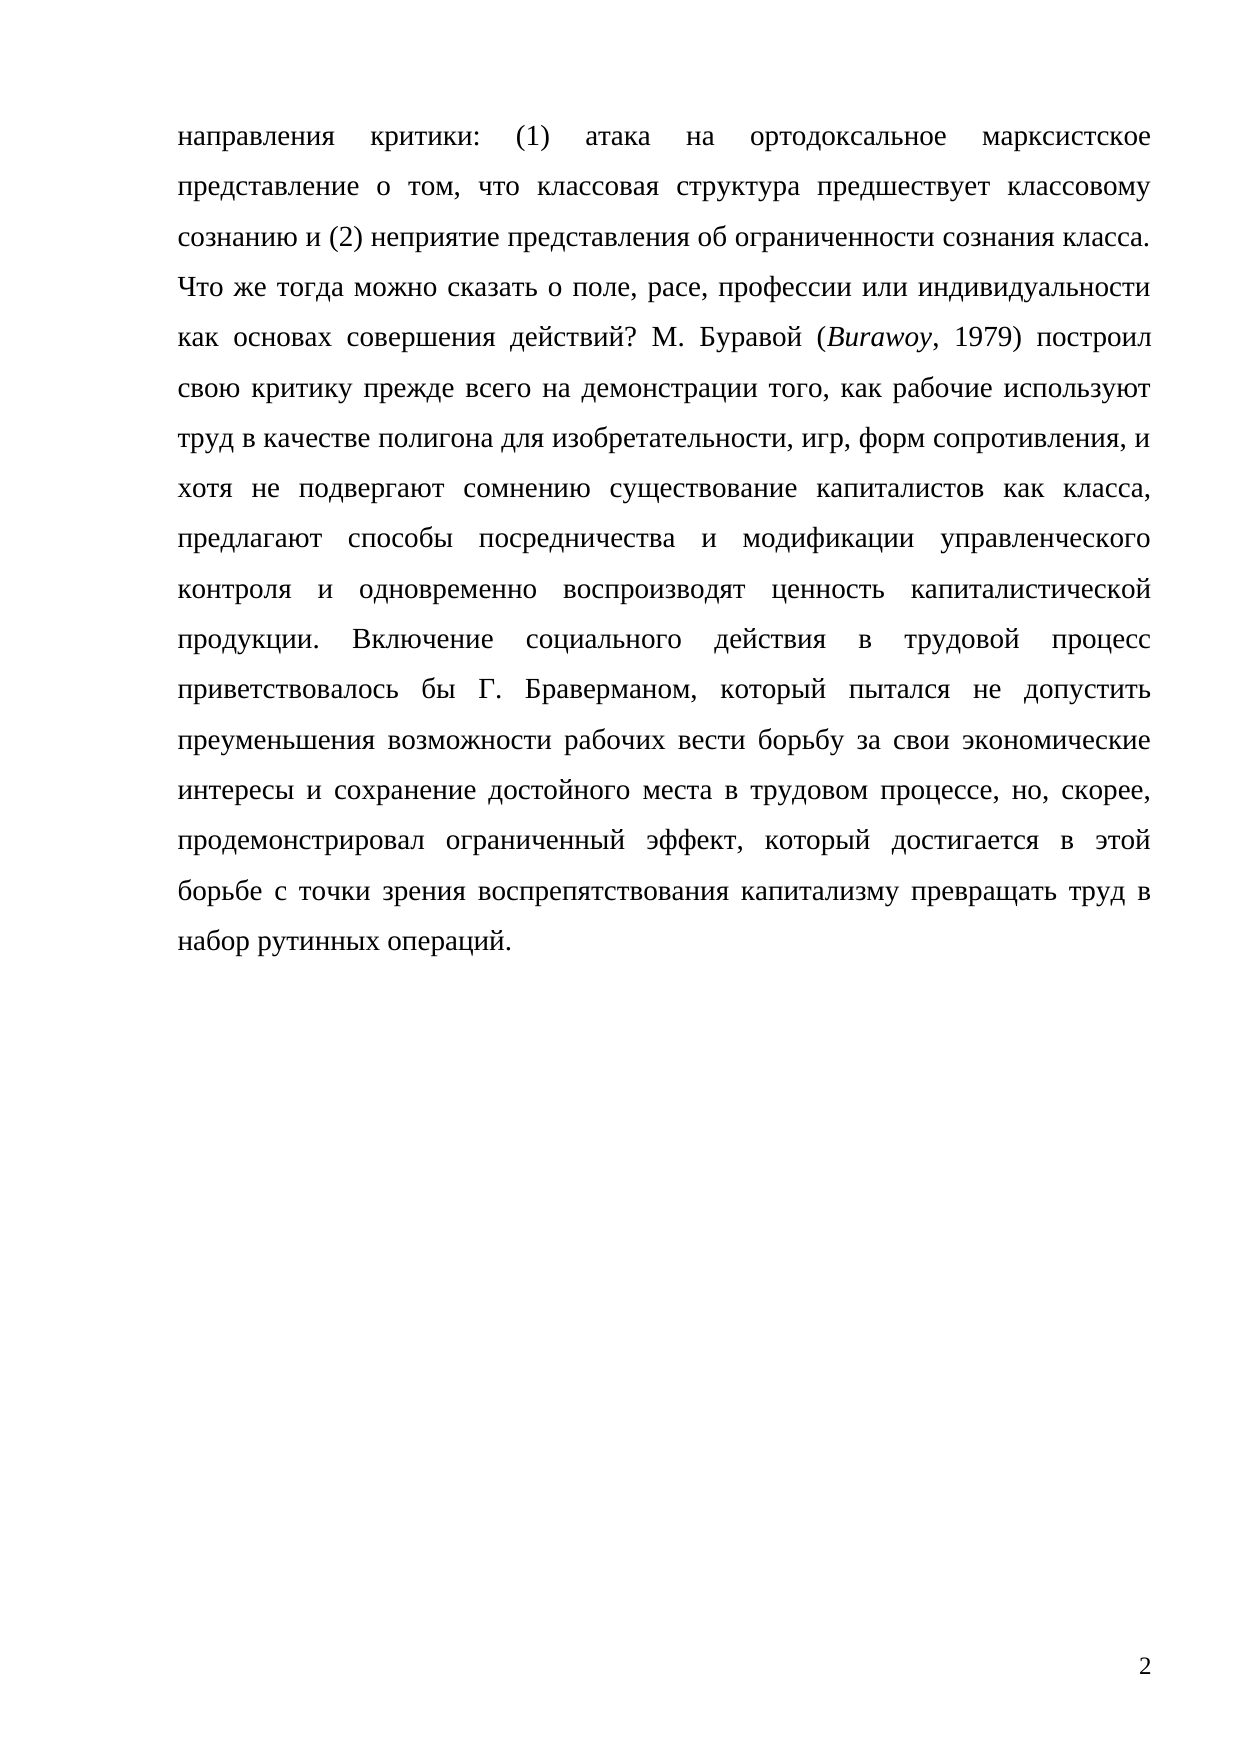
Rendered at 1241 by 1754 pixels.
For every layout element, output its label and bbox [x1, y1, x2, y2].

text [177, 118, 1152, 957]
